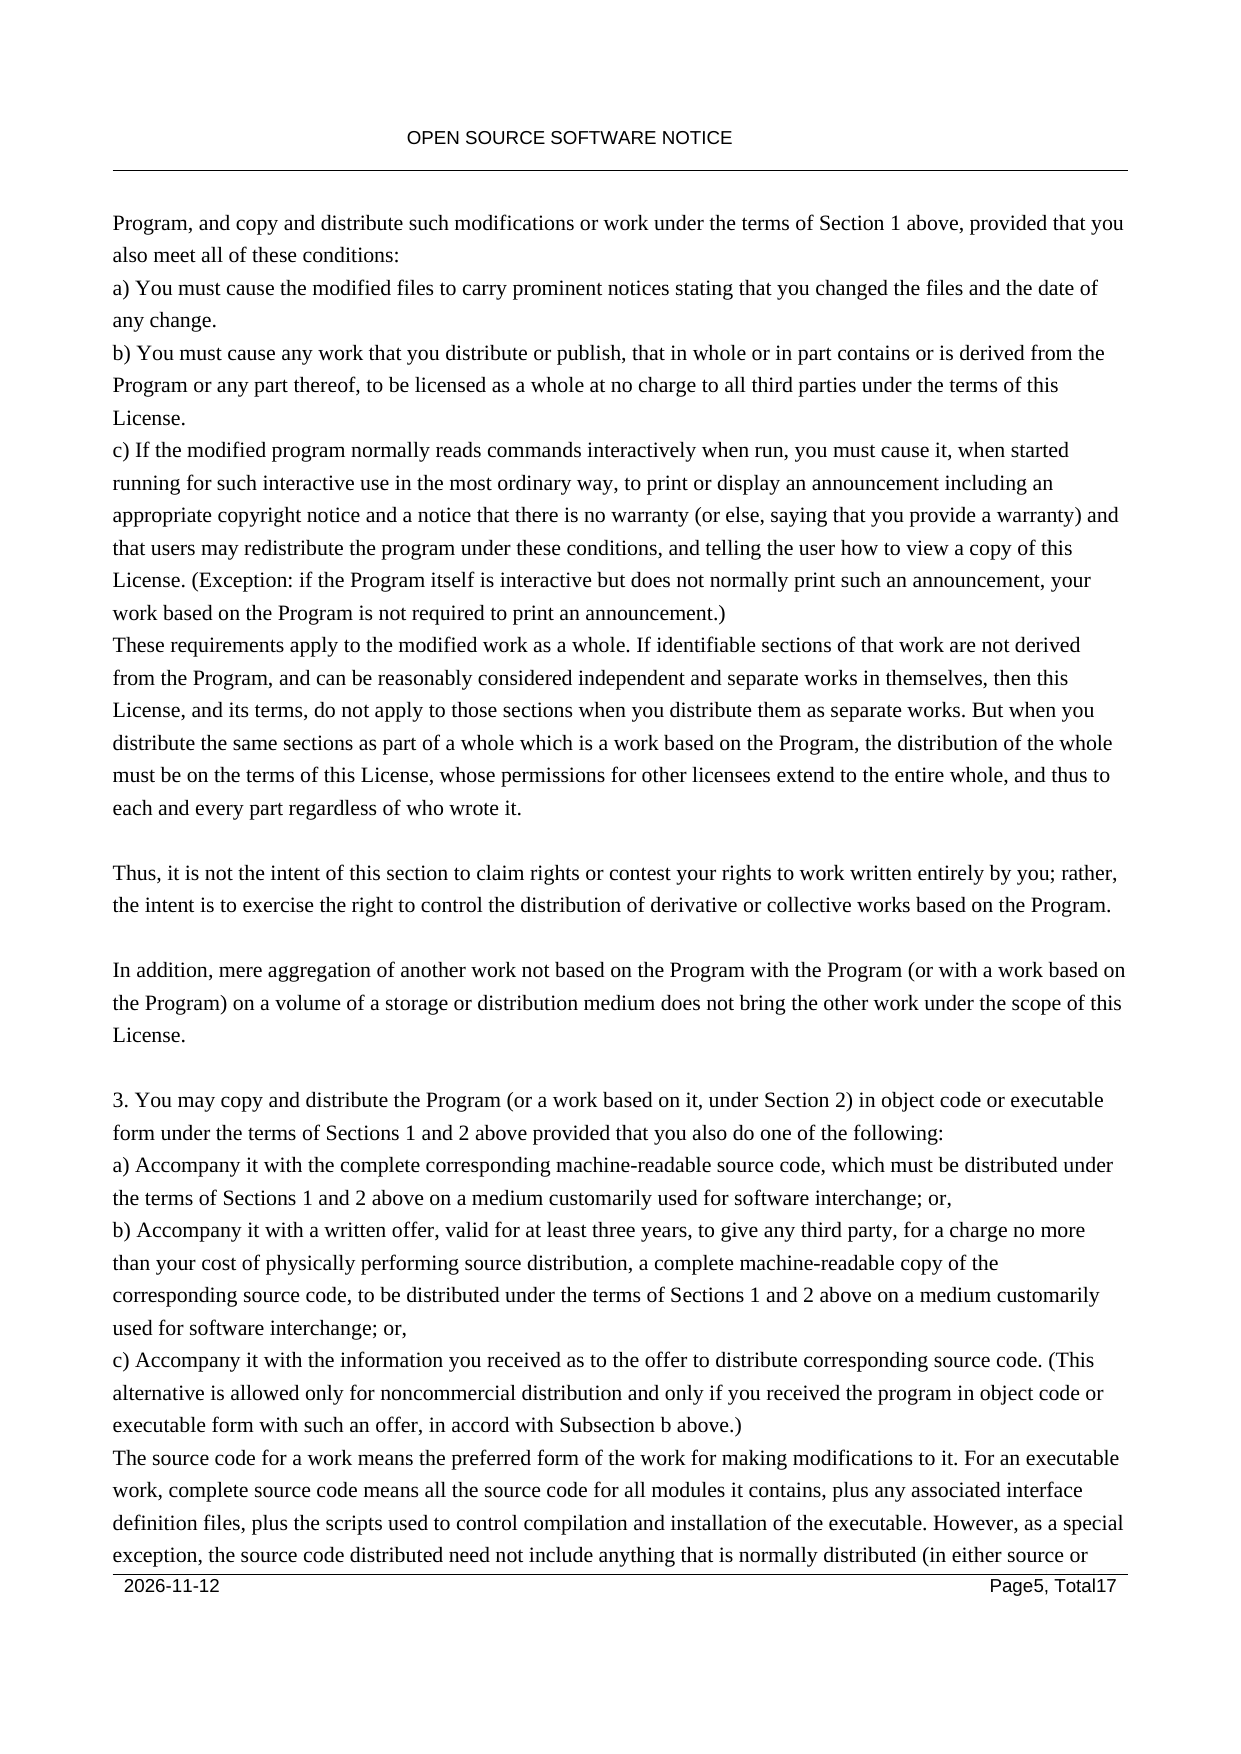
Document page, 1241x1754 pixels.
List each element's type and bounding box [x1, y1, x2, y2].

text [112, 206, 1128, 1571]
